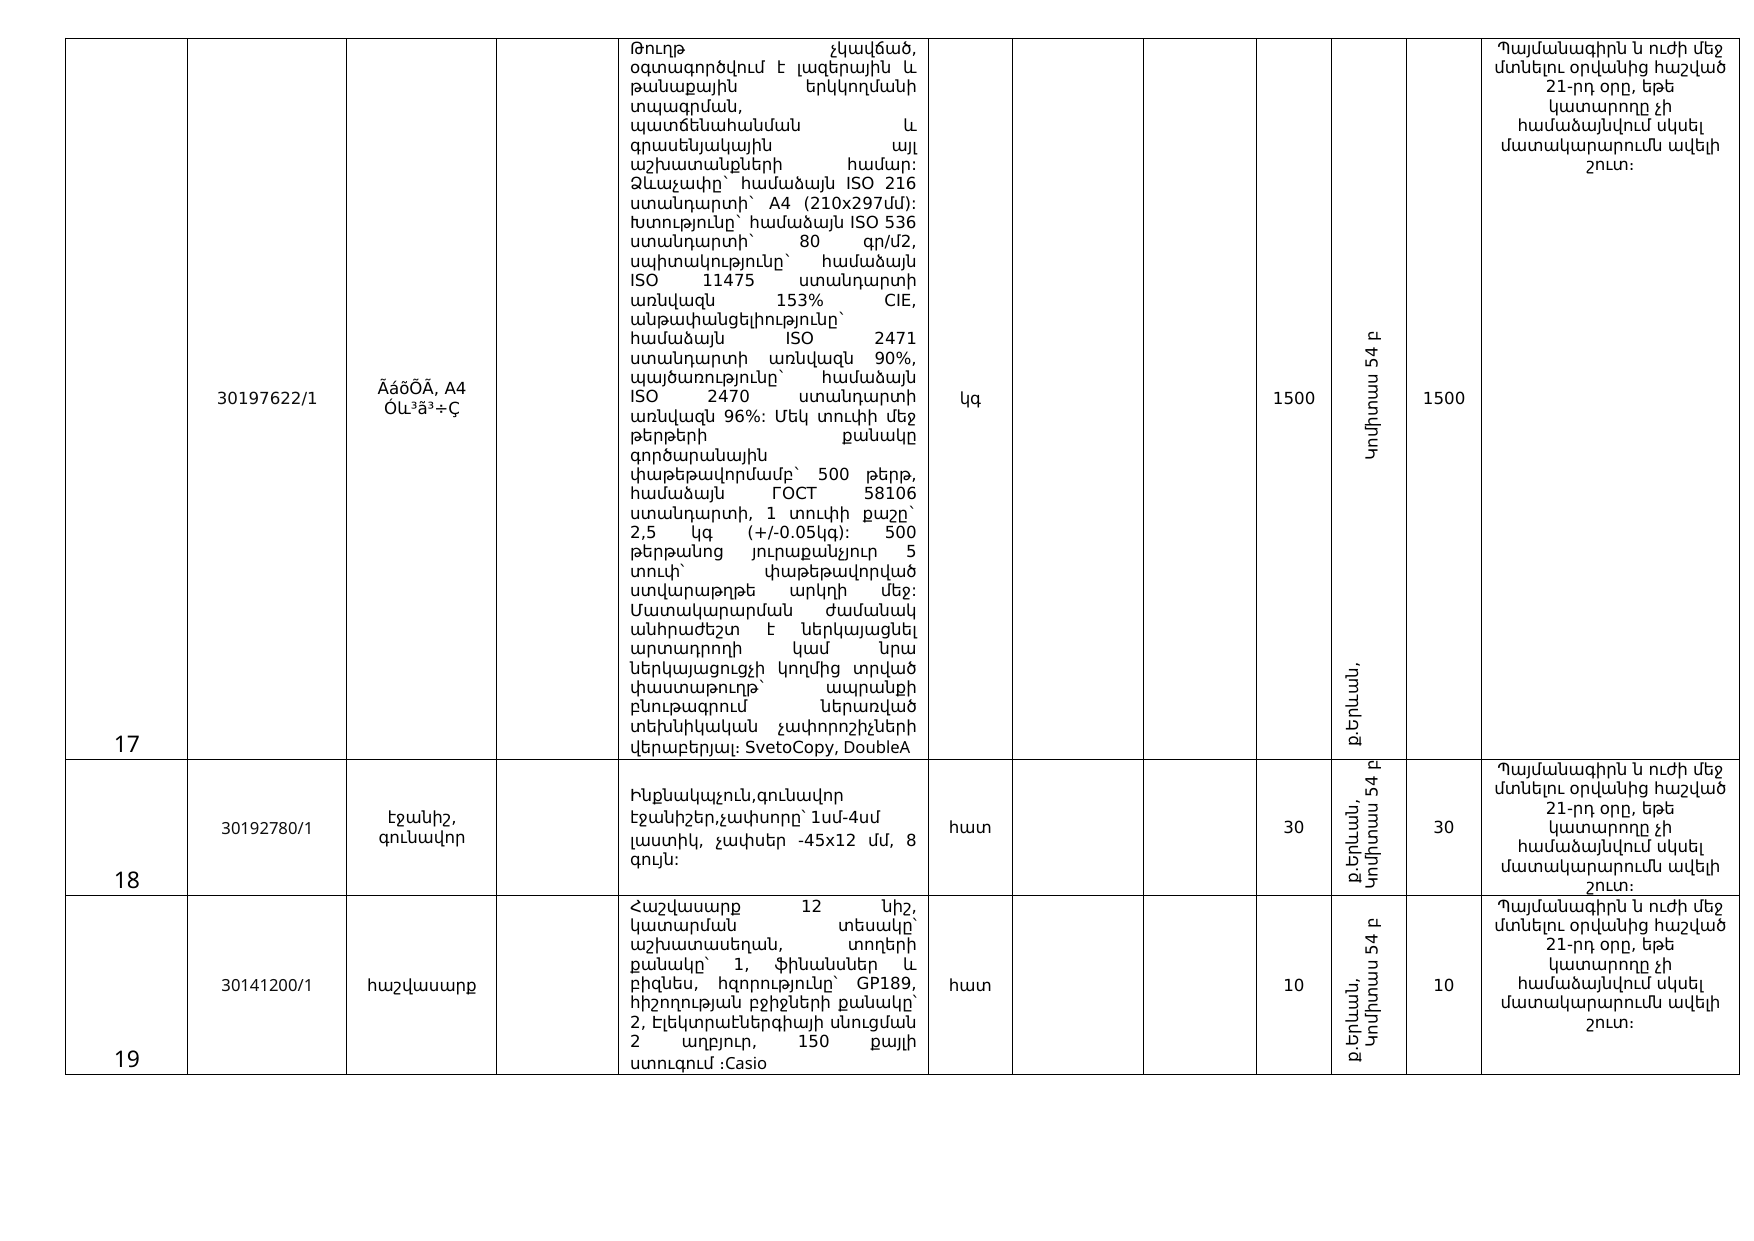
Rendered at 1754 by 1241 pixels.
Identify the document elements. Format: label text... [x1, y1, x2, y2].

table_cell Հաշվասարք 12 նիշ, կատարման տեսակը՝ աշխատասեղան, տողերի քանակը՝ 1, ֆինանսներ և բիզնես, հզորությունը՝ GP189, հիշողության բջիջների քանակը՝ 2, Էլեկտրաէներգիայի սնուցման 2 աղբյուր, 150 քայլի ստուգում ։Casio [619, 896, 928, 1074]
table_cell [1013, 760, 1143, 895]
table_cell Պայմանագիրն ն ուժի մեջ մտնելու օրվանից հաշված 21-րդ օրը, եթե կատարողը չի համաձայնվում սկսել մատակարարումն ավելի շուտ։ [1482, 760, 1739, 895]
table_cell էջանիշ, գունավոր [347, 760, 496, 895]
table_cell [1144, 39, 1256, 759]
table_cell [497, 39, 618, 759]
table_cell 10 [1407, 896, 1481, 1074]
table_cell [1144, 896, 1256, 1074]
table_cell 30 [1407, 760, 1481, 895]
table_cell [1013, 896, 1143, 1074]
table_cell [1013, 39, 1143, 759]
table_cell [497, 760, 618, 895]
table_cell 1500 [1407, 39, 1481, 759]
table_cell [497, 896, 618, 1074]
table_cell 30 [1257, 760, 1331, 895]
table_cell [1482, 896, 1739, 1074]
table_cell ք.Երևան, Կոմիտաս 54 բ [1332, 760, 1406, 895]
table_cell ք.Երևան, Կոմիտաս 54 բ [1332, 39, 1406, 759]
table_cell 30141200/1 [188, 896, 346, 1074]
table_cell հատ [929, 760, 1012, 895]
table_cell Թուղթ չկավճած, օգտագործվում է լազերային և թանաքային երկկողմանի տպագրման, պատճենահանման և գրասենյակային այլ աշխատանքների համար: Ձևաչափը` համաձայն ISO 216 ստանդարտի` A4 (210x297մմ): Խտությունը` համաձայն ISO 536 ստանդարտի` 80 գր/մ2, սպիտակությունը` համաձայն ISO 11475 ստանդարտի առնվազն 153% CIE, անթափանցելիությունը` համաձայն ISO 2471 ստանդարտի առնվազն 90%, պայծառությունը` համաձայն ISO 2470 ստանդարտի առնվազն 96%: Մեկ տուփի մեջ թերթերի քանակը գործարանային փաթեթավորմամբ` 500 թերթ, համաձայն ГОСТ 58106 ստանդարտի, 1 տուփի քաշը` 2,5 կգ (+/-0.05կգ): 500 թերթանոց յուրաքանչյուր 5 տուփ՝ փաթեթավորված ստվարաթղթե արկղի մեջ: Մատակարարման ժամանակ անհրաժեշտ է ներկայացնել արտադրողի կամ նրա ներկայացուցչի կողմից տրված փաստաթուղթ` ապրանքի բնութագրում ներառված տեխնիկական չափորոշիչների վերաբերյալ։ SvetoCopy, DoubleA [619, 39, 928, 759]
table_cell կգ [929, 39, 1012, 759]
table_cell Ինքնակպչուն,գունավոր էջանիշեր,չափսորը՝ 1սմ-4սմ լաստիկ, չափսեր -45x12 մմ, 8 գույն: [619, 760, 928, 895]
table_cell 30197622/1 [188, 39, 346, 759]
table_cell հաշվասարք [347, 896, 496, 1074]
table_cell ÃáõÕÃ, A4 Óև³ã³÷Ç [347, 39, 496, 759]
table_cell [1144, 760, 1256, 895]
table_cell 17 [66, 39, 187, 759]
table_cell հատ [929, 896, 1012, 1074]
table_cell 18 [66, 760, 187, 895]
table_cell 1500 [1257, 39, 1331, 759]
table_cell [1332, 896, 1406, 1074]
table_cell 10 [1257, 896, 1331, 1074]
table_cell 30192780/1 [188, 760, 346, 895]
table_cell 19 [66, 896, 187, 1074]
table_cell Պայմանագիրն ն ուժի մեջ մտնելու օրվանից հաշված 21-րդ օրը, եթե կատարողը չի համաձայնվում սկսել մատակարարումն ավելի շուտ։ [1482, 39, 1739, 759]
